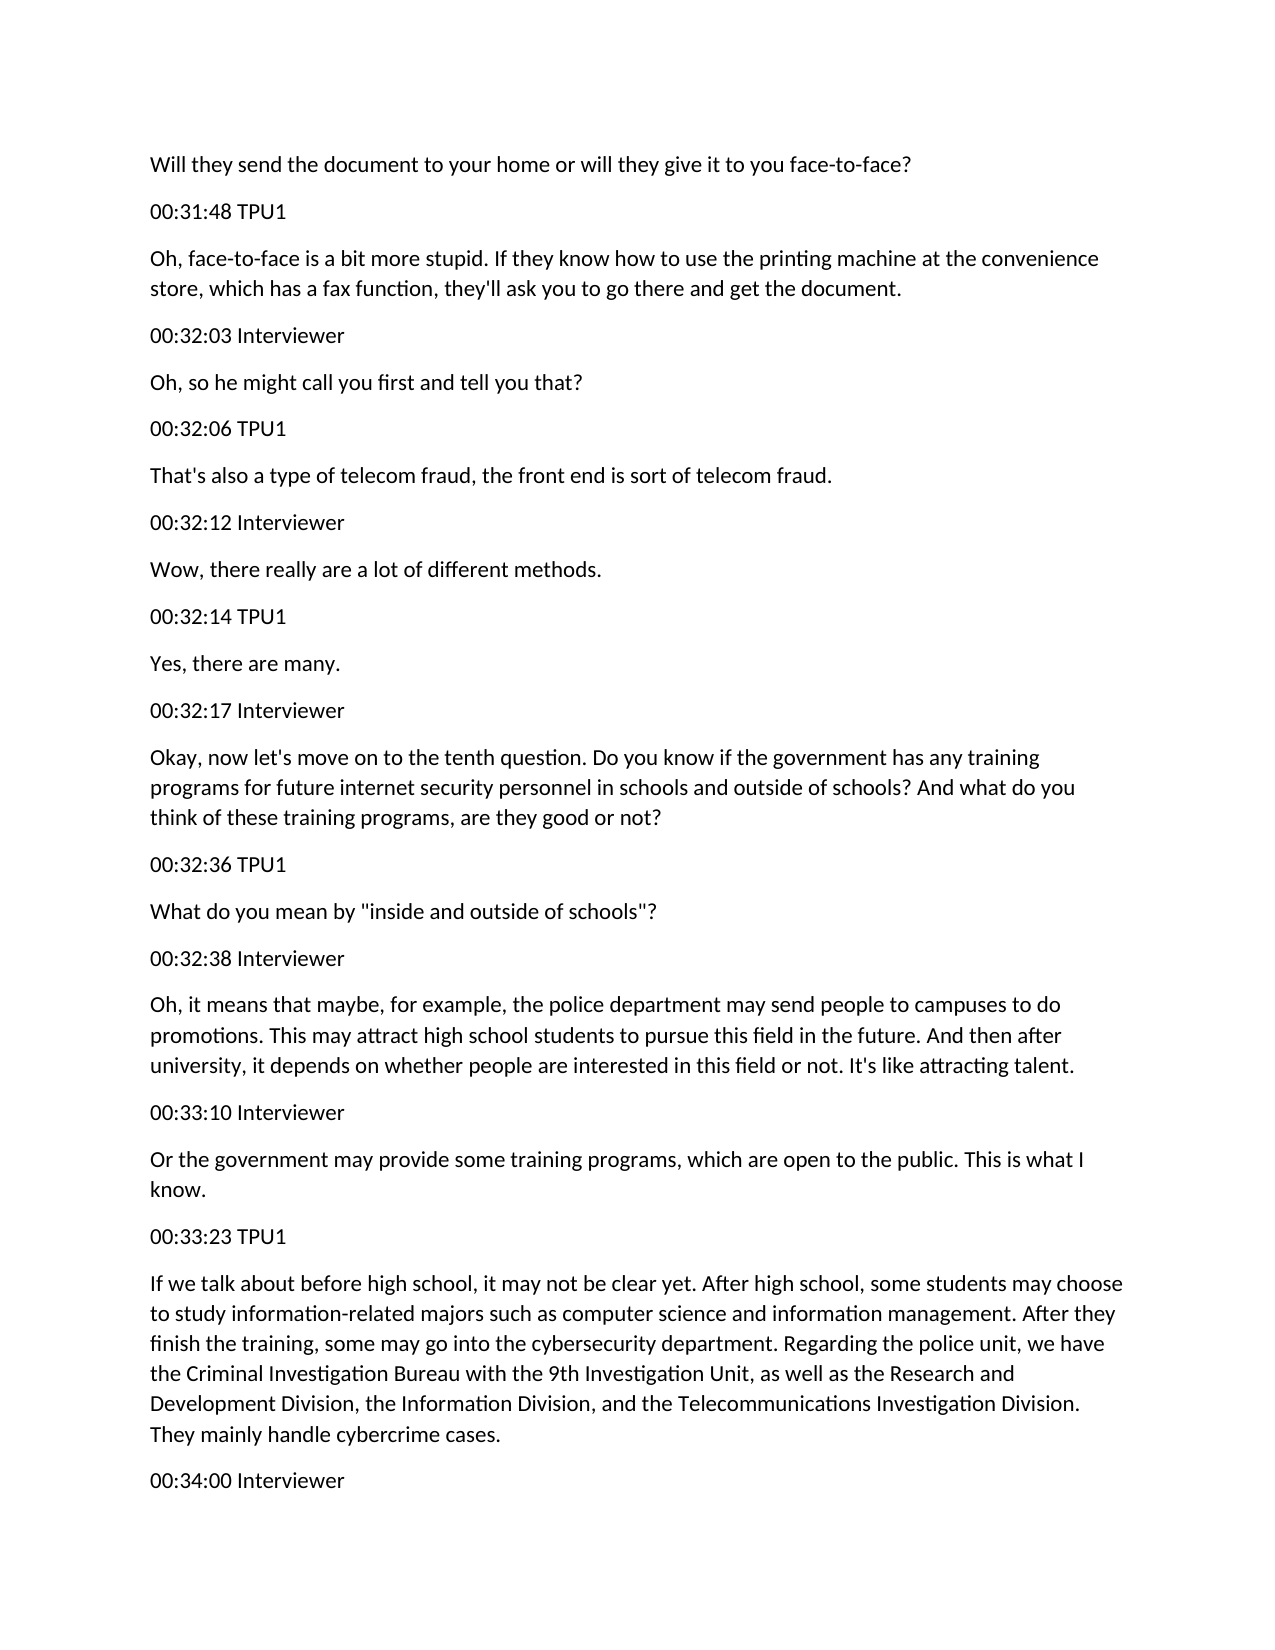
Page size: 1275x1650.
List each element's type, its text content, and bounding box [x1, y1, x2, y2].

text 00:32:03 Interviewer [150, 321, 1125, 349]
text 00:33:23 TPU1 [150, 1222, 1125, 1250]
text 00:32:06 TPU1 [150, 414, 1125, 443]
text 00:32:12 Interviewer [150, 508, 1125, 536]
text Yes, there are many. [150, 649, 1125, 677]
text 00:33:10 Interviewer [150, 1098, 1125, 1126]
text Oh, face-to-face is a bit more stupid. If they know how to use the printing machine at the convenience store, which has a fax function, they'll ask you to go there and get the document. [150, 244, 1125, 302]
text 00:32:17 Interviewer [150, 696, 1125, 724]
text 00:34:00 Interviewer [150, 1467, 1125, 1495]
text Will they send the document to your home or will they give it to you face-to-face? [150, 150, 1125, 178]
text 00:32:36 TPU1 [150, 850, 1125, 878]
text Oh, it means that maybe, for example, the police department may send people to campuses to do promotions. This may attract high school students to pursue this field in the future. And then after university, it depends on whether people are interested in this field or not. It's like attracting talent. [150, 991, 1125, 1079]
text 00:32:14 TPU1 [150, 602, 1125, 630]
text 00:32:38 Interviewer [150, 944, 1125, 972]
text 00:31:48 TPU1 [150, 197, 1125, 225]
text That's also a type of telecom fraud, the front end is sort of telecom fraud. [150, 461, 1125, 489]
text What do you mean by "inside and outside of schools"? [150, 897, 1125, 925]
text Oh, so he might call you first and tell you that? [150, 368, 1125, 396]
text Okay, now let's move on to the tenth question. Do you know if the government has any training programs for future internet security personnel in schools and outside of schools? And what do you think of these training programs, are they good or not? [150, 743, 1125, 831]
text If we talk about before high school, it may not be clear yet. After high school, some students may choose to study information-related majors such as computer science and information management. After they finish the training, some may go into the cybersecurity department. Regarding the police unit, we have the Criminal Investigation Bureau with the 9th Investigation Unit, as well as the Research and Development Division, the Information Division, and the Telecommunications Investigation Division. They mainly handle cybercrime cases. [150, 1269, 1125, 1448]
text Wow, there really are a lot of different methods. [150, 555, 1125, 583]
text Or the government may provide some training programs, which are open to the public. This is what I know. [150, 1145, 1125, 1203]
